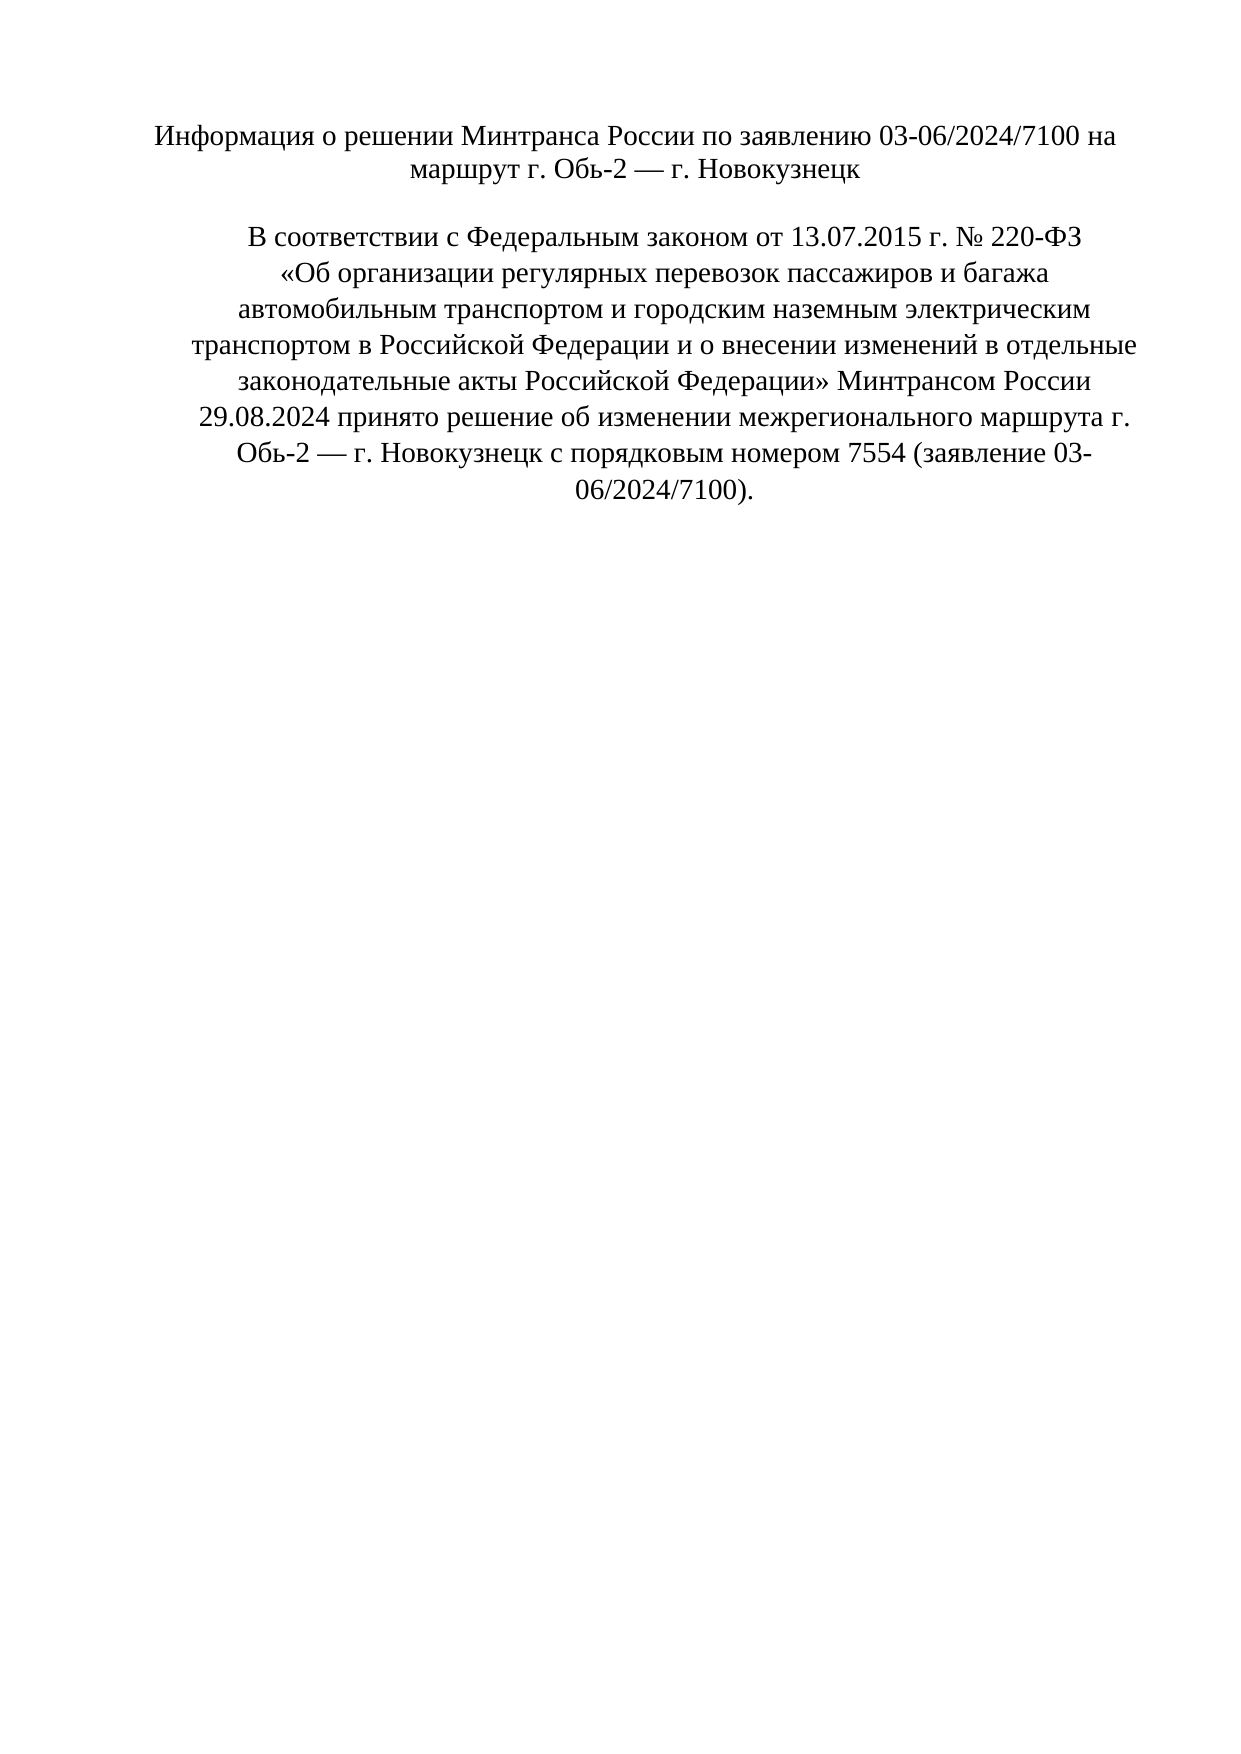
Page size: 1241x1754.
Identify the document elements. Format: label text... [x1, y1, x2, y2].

text В соответствии с Федеральным законом от 13.07.2015 г. № 220-ФЗ «Об организации регулярных перевозок пассажиров и багажа автомобильным транспортом и городским наземным электрическим транспортом в Российской Федерации и о внесении изменений в отдельные законодательные акты Российской Федерации» Минтрансом России 29.08.2024 принято решение об изменении межрегионального маршрута г. Обь-2 — г. Новокузнецк с порядковым номером 7554 (заявление 03-06/2024/7100). [177, 219, 1152, 505]
text Информация о решении Минтранса России по заявлению 03-06/2024/7100 на маршрут г. Обь-2 — г. Новокузнецк [118, 118, 1152, 185]
